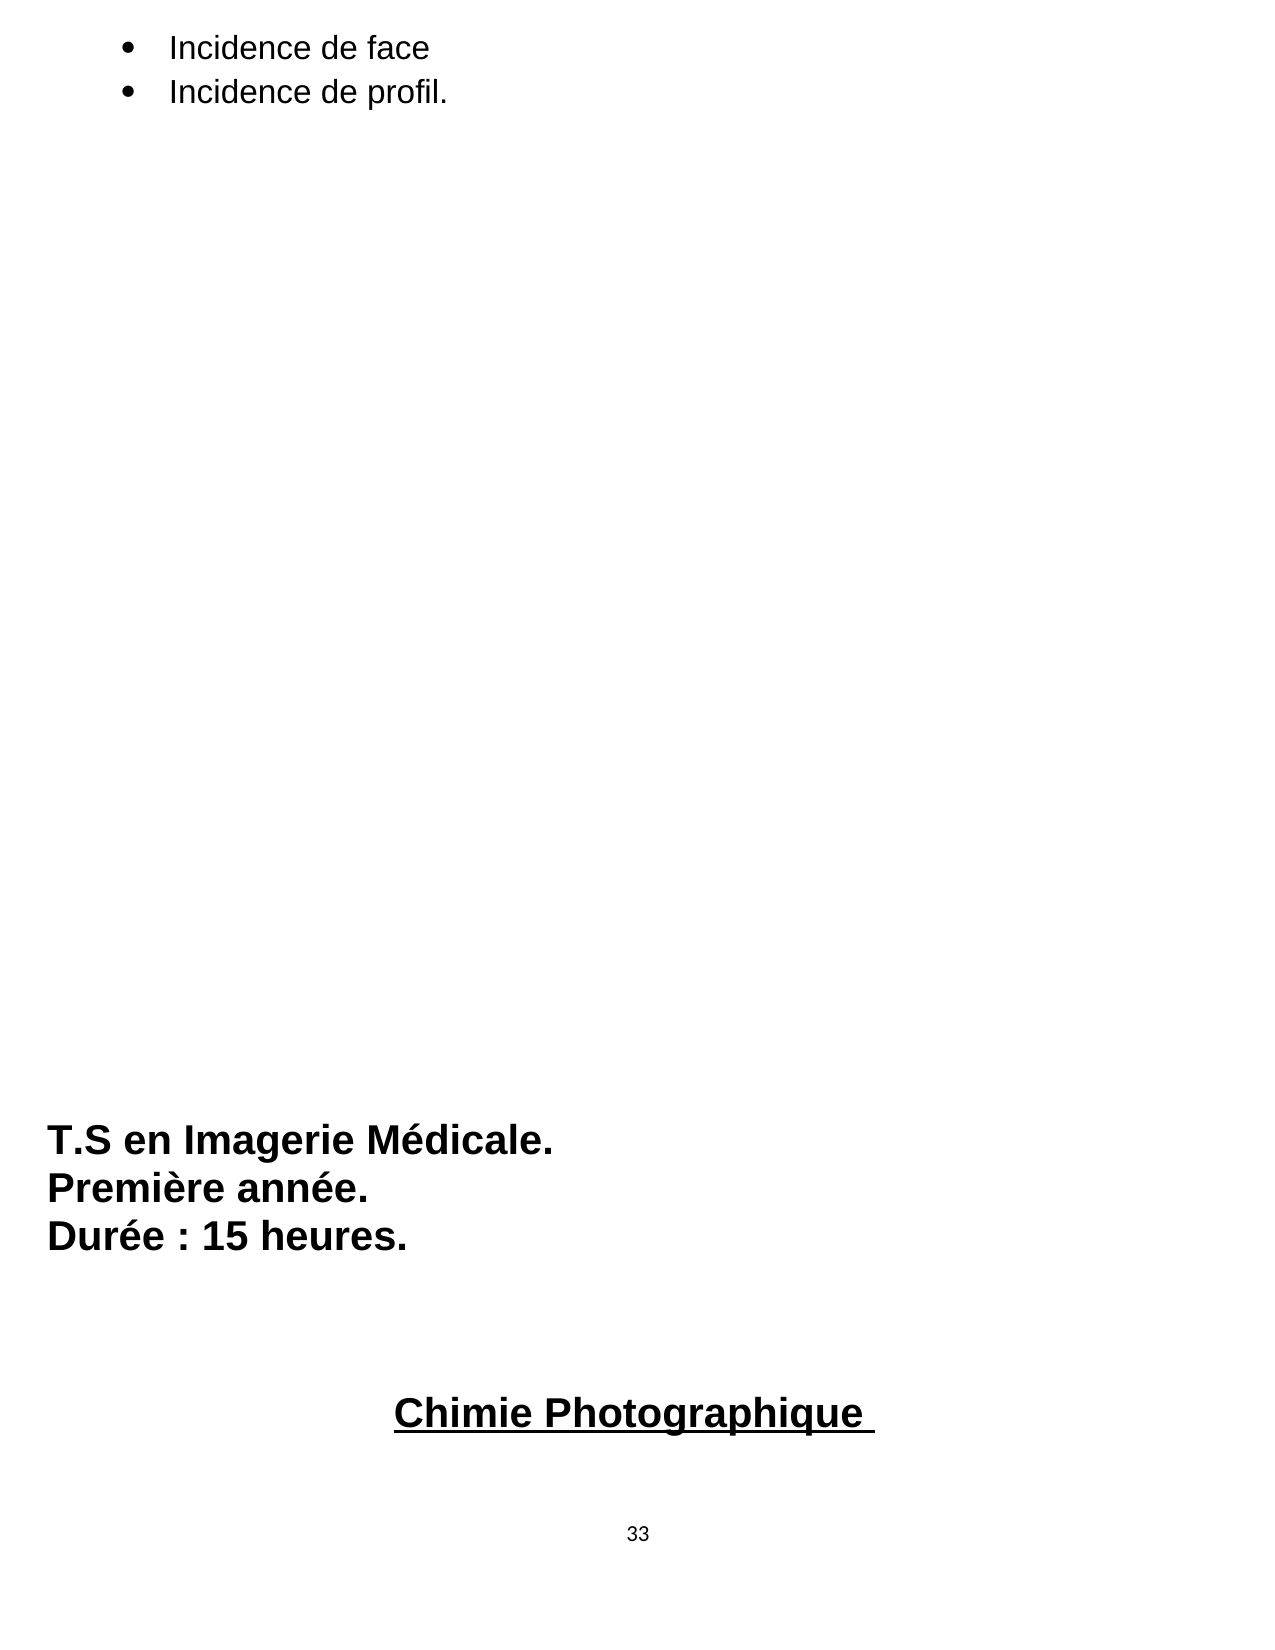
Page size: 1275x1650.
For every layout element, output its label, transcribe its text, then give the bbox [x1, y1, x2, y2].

text Chimie Photographique [394, 1389, 1228, 1437]
list Incidence de profil. [122, 72, 1228, 111]
text T.S en Imagerie Médicale. [47, 1115, 1228, 1163]
list Incidence de face [122, 28, 1228, 67]
text Première année. [47, 1163, 1228, 1211]
text Durée : 15 heures. [47, 1211, 1228, 1259]
